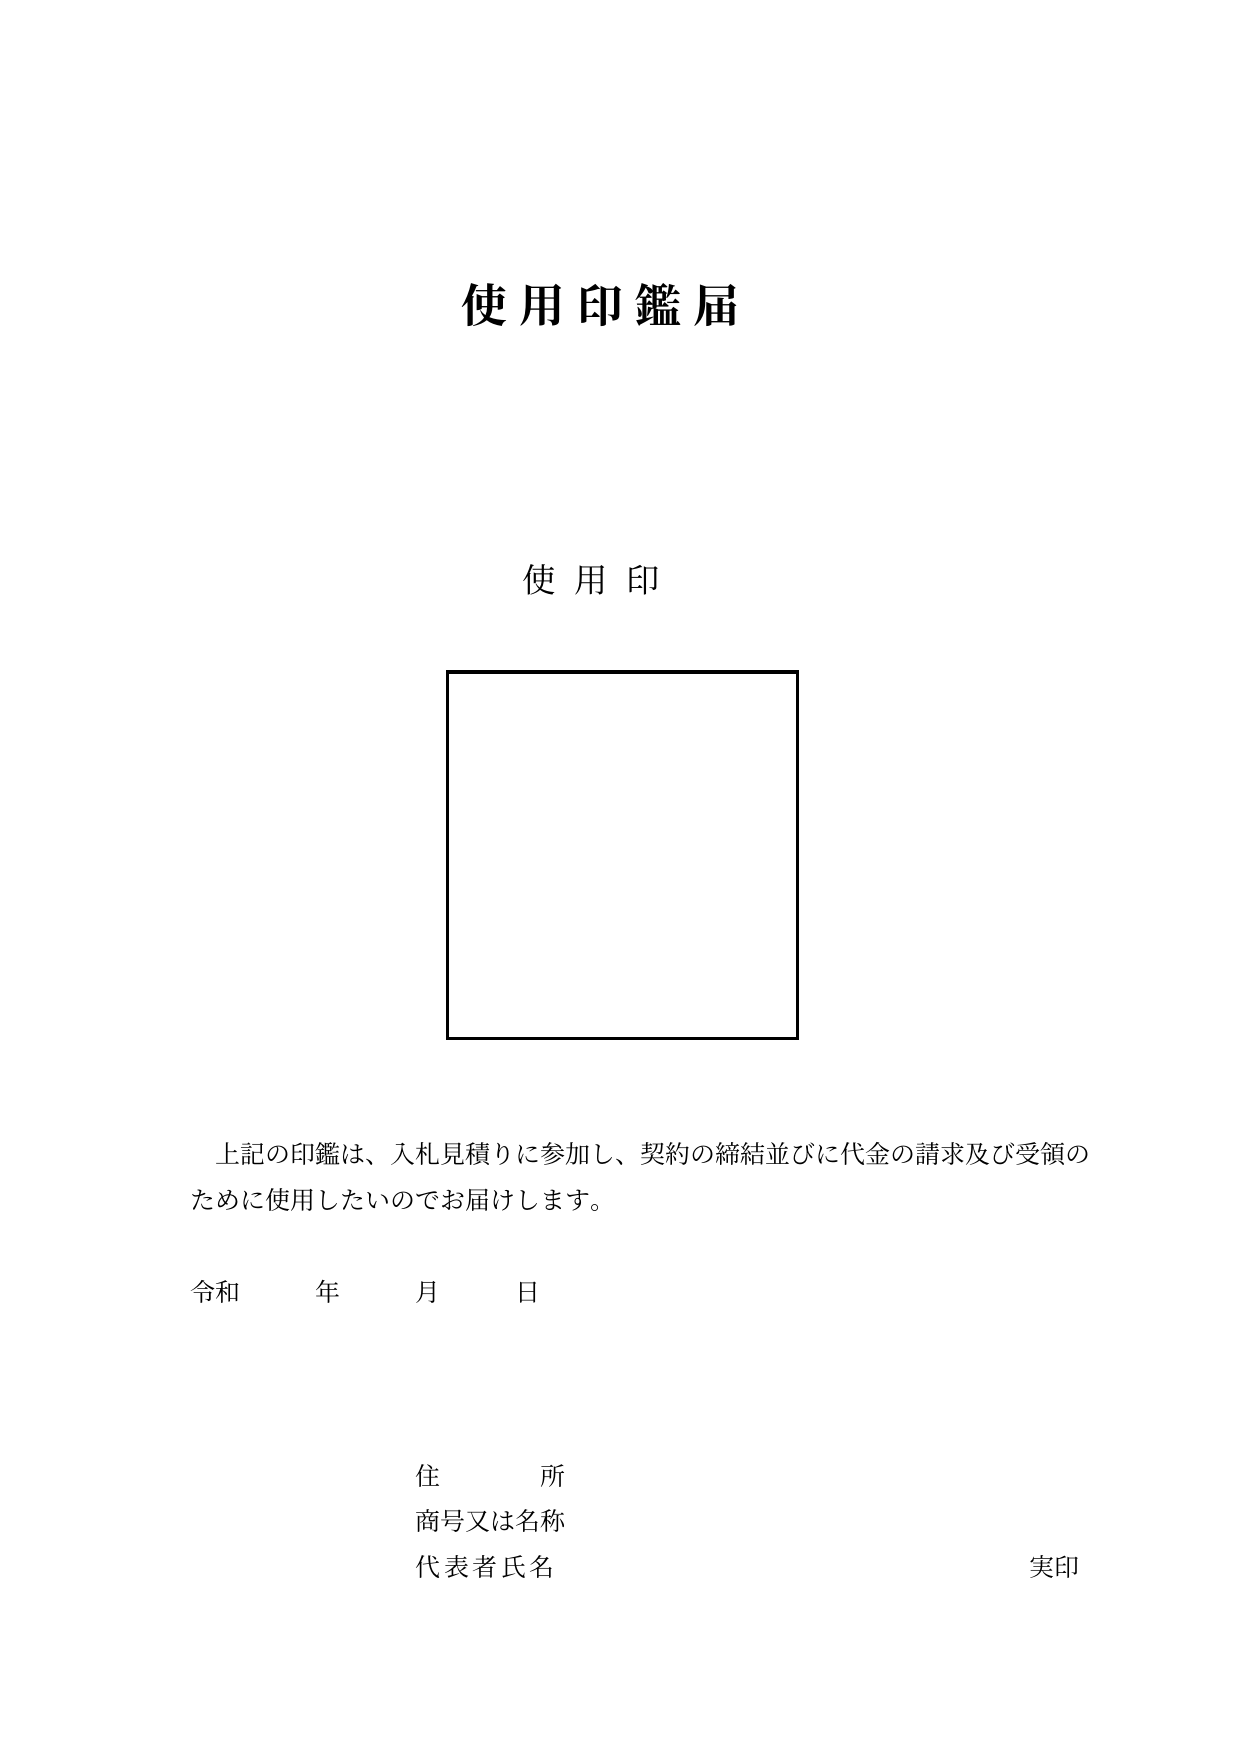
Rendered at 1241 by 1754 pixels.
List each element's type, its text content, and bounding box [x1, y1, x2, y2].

text 商号又は名称 [165, 1497, 1122, 1543]
table_header [449, 674, 796, 1037]
text ために使用したいのでお届けします。 [165, 1176, 1122, 1221]
text 使用印 [165, 532, 1122, 624]
text 代表者氏名 実印 [165, 1543, 1122, 1589]
text 上記の印鑑は、入札見積りに参加し、契約の締結並びに代金の請求及び受領の [165, 1129, 1122, 1176]
text 住 所 [165, 1451, 1122, 1497]
text 令和 年 月 日 [165, 1267, 1122, 1313]
text 使用印鑑届 [165, 257, 1122, 349]
